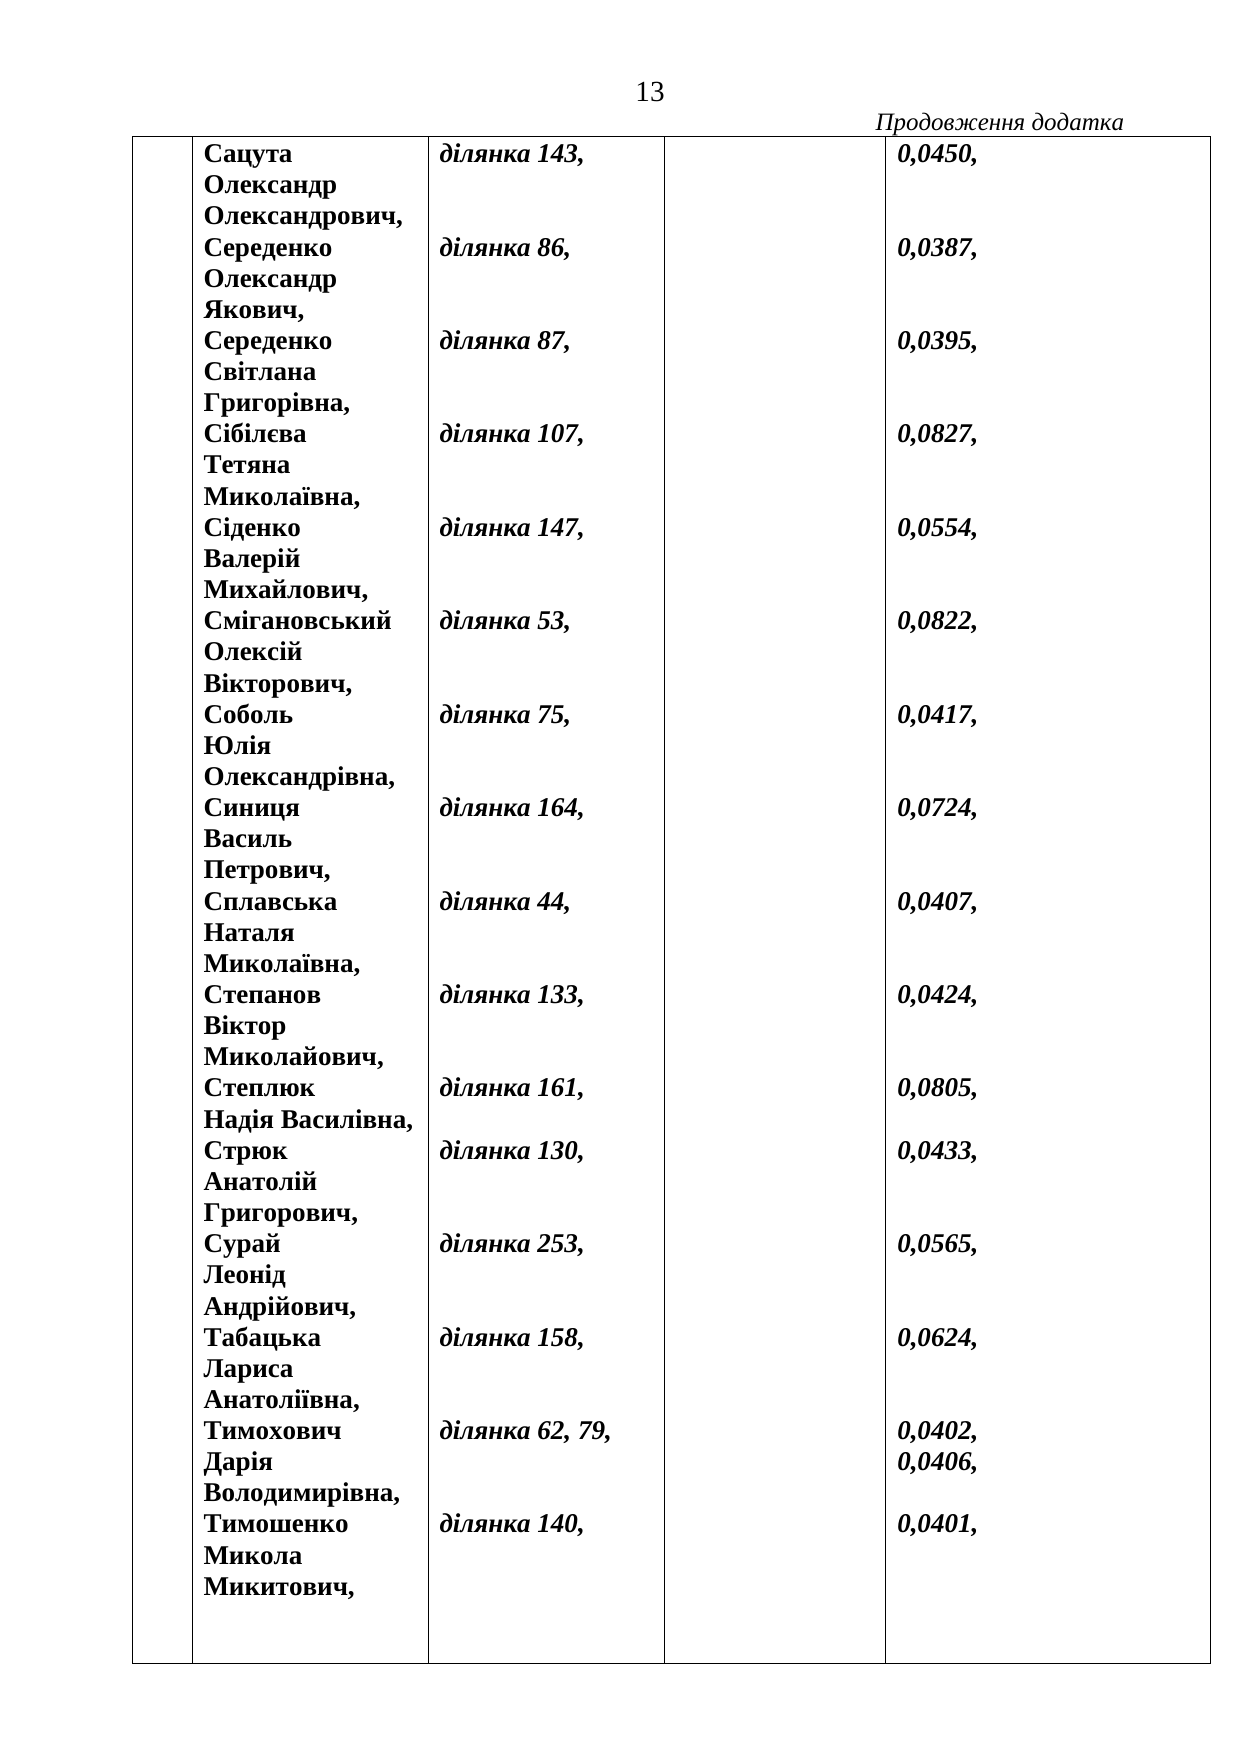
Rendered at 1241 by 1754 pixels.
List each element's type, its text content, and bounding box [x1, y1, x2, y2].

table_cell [193, 137, 428, 1663]
table_cell 7 [133, 137, 192, 1663]
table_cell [429, 137, 664, 1663]
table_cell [886, 137, 1210, 1663]
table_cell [665, 137, 885, 1663]
